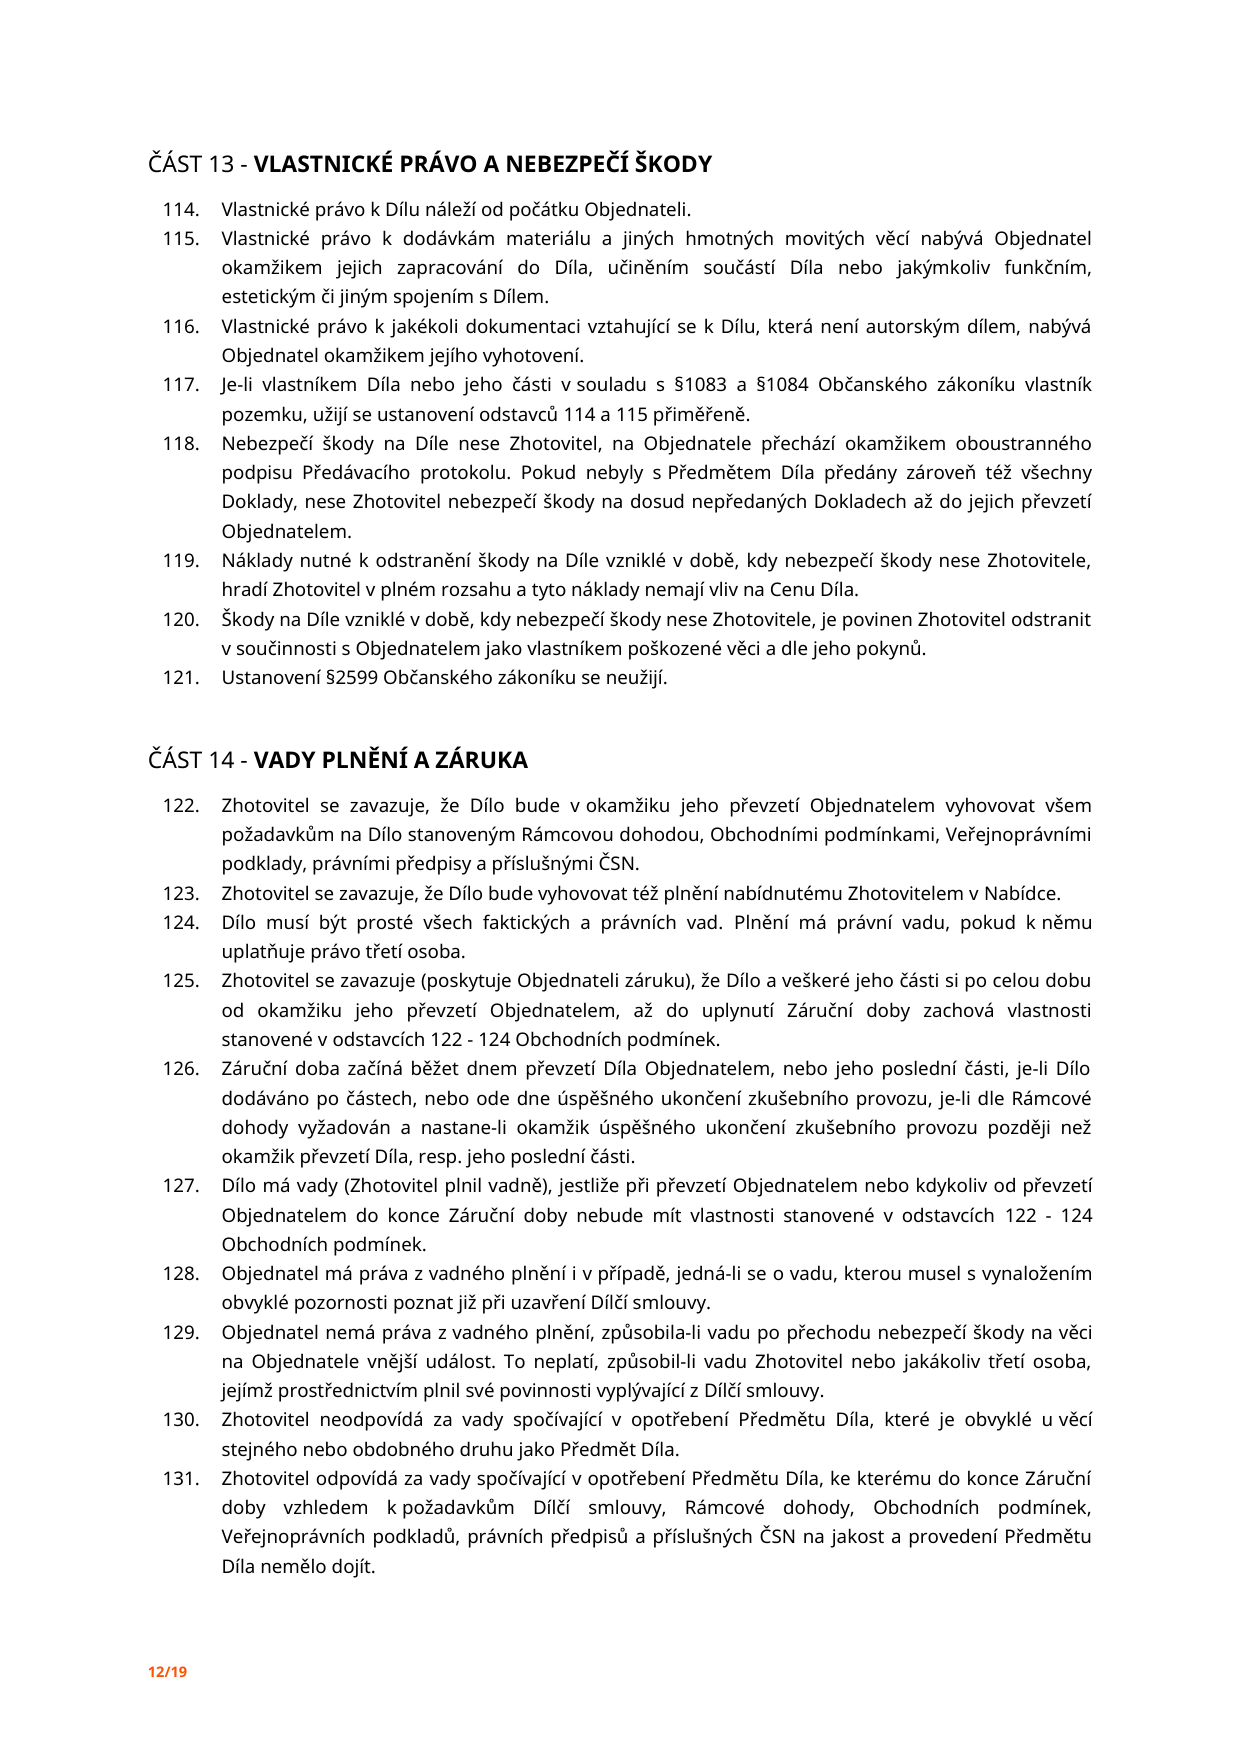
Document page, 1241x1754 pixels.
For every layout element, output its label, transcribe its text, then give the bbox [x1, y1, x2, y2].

list Zhotovitel se zavazuje, že Dílo bude v okamžiku jeho převzetí Objednatelem vyhovovat všem požadavkům na Dílo stanoveným Rámcovou dohodou, Obchodními podmínkami, Veřejnoprávními podklady, právními předpisy a příslušnými ČSN. [162, 792, 1093, 876]
list Škody na Díle vzniklé v době, kdy nebezpečí škody nese Zhotovitele, je povinen Zhotovitel odstranit v součinnosti s Objednatelem jako vlastníkem poškozené věci a dle jeho pokynů. [162, 606, 1093, 661]
list Náklady nutné k odstranění škody na Díle vzniklé v době, kdy nebezpečí škody nese Zhotovitele, hradí Zhotovitel v plném rozsahu a tyto náklady nemají vliv na Cenu Díla. [162, 547, 1093, 602]
list Dílo má vady (Zhotovitel plnil vadně), jestliže při převzetí Objednatelem nebo kdykoliv od převzetí Objednatelem do konce Záruční doby nebude mít vlastnosti stanovené v odstavcích 122 - 124 Obchodních podmínek. [162, 1173, 1093, 1257]
list Nebezpečí škody na Díle nese Zhotovitel, na Objednatele přechází okamžikem oboustranného podpisu Předávacího protokolu. Pokud nebyly s Předmětem Díla předány zároveň též všechny Doklady, nese Zhotovitel nebezpečí škody na dosud nepředaných Dokladech až do jejich převzetí Objednatelem. [162, 430, 1093, 543]
list Vlastnické právo k jakékoli dokumentaci vztahující se k Dílu, která není autorským dílem, nabývá Objednatel okamžikem jejího vyhotovení. [162, 313, 1093, 368]
list Ustanovení §2599 Občanského zákoníku se neužijí. [162, 664, 1093, 690]
list Zhotovitel odpovídá za vady spočívající v opotřebení Předmětu Díla, ke kterému do konce Záruční doby vzhledem k požadavkům Dílčí smlouvy, Rámcové dohody, Obchodních podmínek, Veřejnoprávních podkladů, právních předpisů a příslušných ČSN na jakost a provedení Předmětu Díla nemělo dojít. [162, 1465, 1093, 1579]
list Zhotovitel se zavazuje, že Dílo bude vyhovovat též plnění nabídnutému Zhotovitelem v Nabídce. [162, 880, 1093, 905]
list Objednatel nemá práva z vadného plnění, způsobila-li vadu po přechodu nebezpečí škody na věci na Objednatele vnější událost. To neplatí, způsobil-li vadu Zhotovitel nebo jakákoliv třetí osoba, jejímž prostřednictvím plnil své povinnosti vyplývající z Dílčí smlouvy. [162, 1319, 1093, 1403]
list Dílo musí být prosté všech faktických a právních vad. Plnění má právní vadu, pokud k němu uplatňuje právo třetí osoba. [162, 909, 1093, 964]
list Je-li vlastníkem Díla nebo jeho části v souladu s §1083 a §1084 Občanského zákoníku vlastník pozemku, užijí se ustanovení odstavců 114 a 115 přiměřeně. [162, 372, 1093, 426]
list Vlastnické právo k dodávkám materiálu a jiných hmotných movitých věcí nabývá Objednatel okamžikem jejich zapracování do Díla, učiněním součástí Díla nebo jakýmkoliv funkčním, estetickým či jiným spojením s Dílem. [162, 225, 1093, 309]
list Zhotovitel se zavazuje (poskytuje Objednateli záruku), že Dílo a veškeré jeho části si po celou dobu od okamžiku jeho převzetí Objednatelem, až do uplynutí Záruční doby zachová vlastnosti stanovené v odstavcích 122 - 124 Obchodních podmínek. [162, 968, 1093, 1052]
list Objednatel má práva z vadného plnění i v případě, jedná-li se o vadu, kterou musel s vynaložením obvyklé pozornosti poznat již při uzavření Dílčí smlouvy. [162, 1260, 1093, 1315]
list Vlastnické právo k Dílu náleží od počátku Objednateli. [162, 196, 1093, 222]
list Záruční doba začíná běžet dnem převzetí Díla Objednatelem, nebo jeho poslední části, je-li Dílo dodáváno po částech, nebo ode dne úspěšného ukončení zkušebního provozu, je-li dle Rámcové dohody vyžadován a nastane-li okamžik úspěšného ukončení zkušebního provozu později než okamžik převzetí Díla, resp. jeho poslední části. [162, 1056, 1093, 1169]
list Zhotovitel neodpovídá za vady spočívající v opotřebení Předmětu Díla, které je obvyklé u věcí stejného nebo obdobného druhu jako Předmět Díla. [162, 1407, 1093, 1462]
subtitle VLASTNICKÉ PRÁVO A NEBEZPEČÍ ŠKODY [148, 148, 1093, 179]
subtitle VADY PLNĚNÍ A ZÁRUKA [148, 744, 1093, 775]
